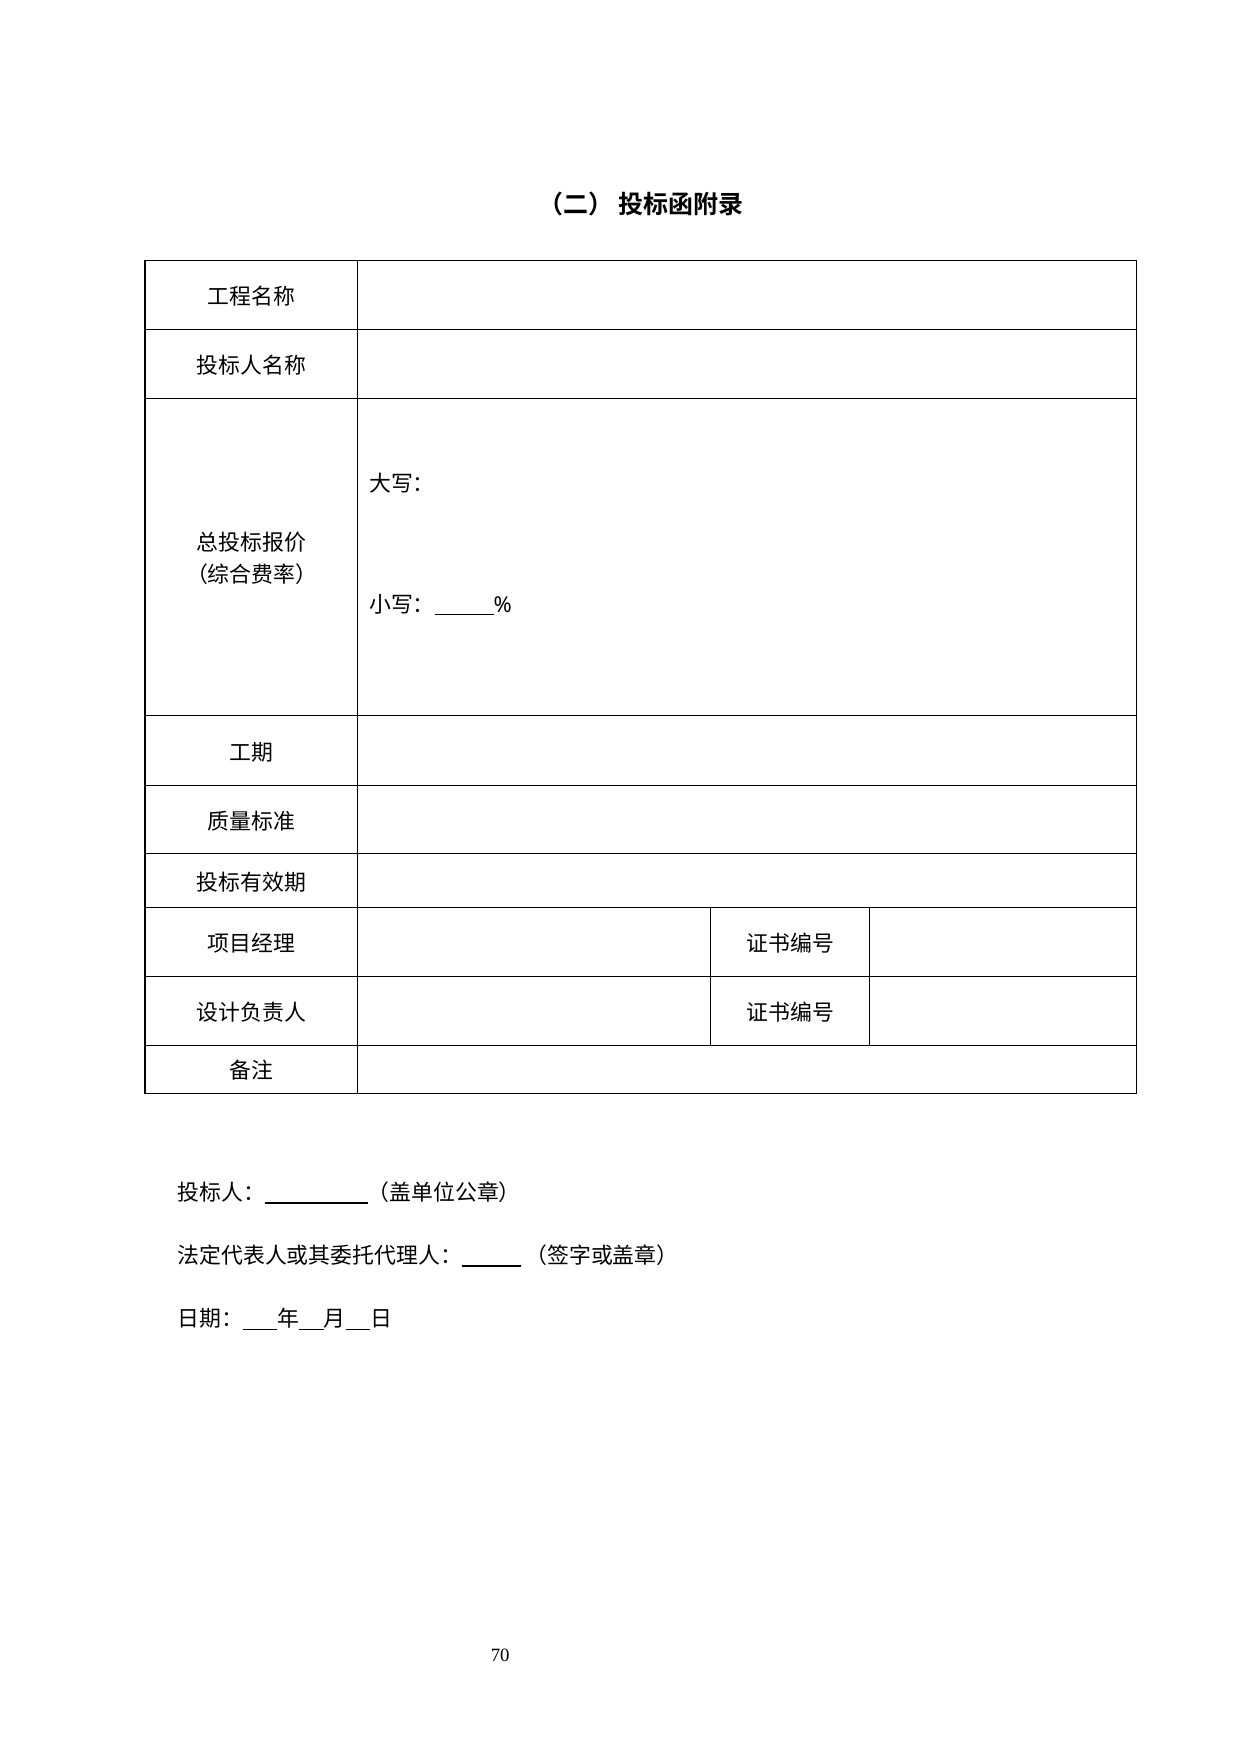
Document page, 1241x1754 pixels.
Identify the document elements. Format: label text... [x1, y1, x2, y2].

table_cell [358, 716, 1136, 784]
table_cell [870, 908, 1136, 976]
table_cell [358, 908, 710, 976]
table_cell 大写： 小写： % [358, 399, 1136, 715]
table_cell 投标人名称 [146, 330, 357, 397]
table_cell [870, 977, 1136, 1044]
text 投标人： （盖单位公章） [177, 1175, 1104, 1206]
table_header 工程名称 [146, 261, 357, 329]
table_cell [358, 1046, 1136, 1093]
text （二） 投标函附录 [177, 184, 1104, 220]
text 日期： 年 月 日 [177, 1301, 1104, 1333]
table_cell [358, 854, 1136, 907]
table_cell 证书编号 [711, 977, 869, 1044]
text 法定代表人或其委托代理人： （签字或盖章） [177, 1238, 1104, 1270]
table_cell 证书编号 [711, 908, 869, 976]
table_cell 工期 [146, 716, 357, 784]
table_cell 质量标准 [146, 786, 357, 853]
table_header [358, 261, 1136, 329]
table_cell 设计负责人 [146, 977, 357, 1044]
table_cell [358, 977, 710, 1044]
table_cell [358, 786, 1136, 853]
table_cell 项目经理 [146, 908, 357, 976]
table_cell 备注 [146, 1046, 357, 1093]
table_cell 投标有效期 [146, 854, 357, 907]
table_cell [358, 330, 1136, 397]
table_cell 总投标报价 （综合费率） [146, 399, 357, 715]
